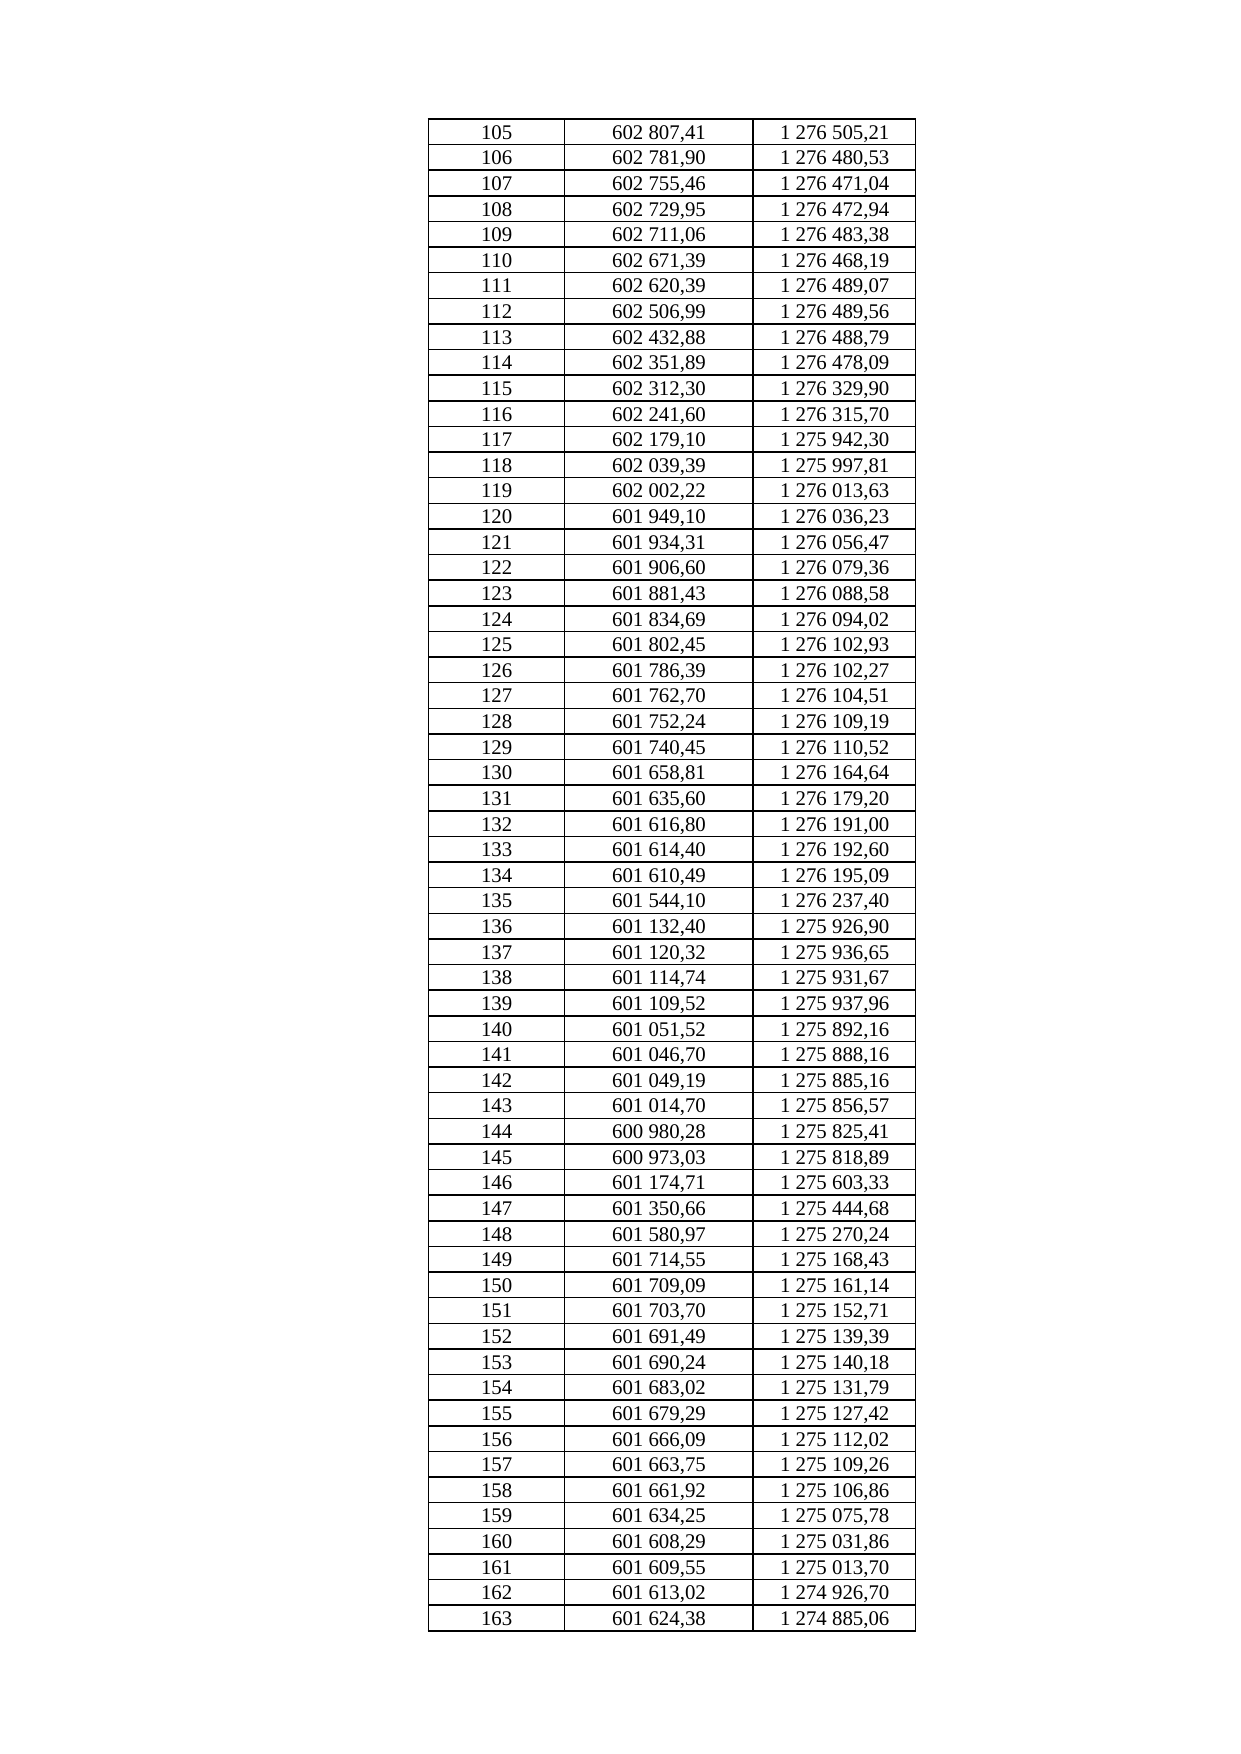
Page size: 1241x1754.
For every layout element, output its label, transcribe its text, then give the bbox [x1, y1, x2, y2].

table_cell 601 613,02 [565, 1580, 752, 1604]
table_cell 110 [429, 248, 564, 272]
table_cell 1 274 885,06 [754, 1606, 915, 1630]
table_cell 602 755,46 [565, 171, 752, 195]
table_cell 601 661,92 [565, 1478, 752, 1502]
table_cell 1 276 195,09 [754, 863, 915, 887]
table_cell 148 [429, 1222, 564, 1246]
table_cell 145 [429, 1145, 564, 1169]
table_cell 139 [429, 991, 564, 1015]
table_cell 109 [429, 222, 564, 246]
table_cell 601 786,39 [565, 658, 752, 682]
table_cell 601 049,19 [565, 1068, 752, 1092]
table_cell 601 703,70 [565, 1298, 752, 1322]
table_cell 1 275 818,89 [754, 1145, 915, 1169]
table_cell 1 276 191,00 [754, 812, 915, 836]
table_cell 601 580,97 [565, 1222, 752, 1246]
table_cell 1 276 480,53 [754, 145, 915, 169]
table_cell 162 [429, 1580, 564, 1604]
table_cell 601 114,74 [565, 965, 752, 989]
table_cell 159 [429, 1503, 564, 1527]
table_cell 1 276 472,94 [754, 197, 915, 221]
table_cell 123 [429, 581, 564, 605]
table_cell 1 275 885,16 [754, 1068, 915, 1092]
table_cell 125 [429, 632, 564, 656]
table_cell 601 762,70 [565, 683, 752, 707]
table_cell 143 [429, 1093, 564, 1117]
table_cell 1 275 931,67 [754, 965, 915, 989]
table_cell 1 276 478,09 [754, 350, 915, 374]
table_cell 601 709,09 [565, 1273, 752, 1297]
table_cell 1 275 139,39 [754, 1324, 915, 1348]
table_cell 122 [429, 555, 564, 579]
table_cell 601 740,45 [565, 735, 752, 759]
table_cell 602 039,39 [565, 453, 752, 477]
table_cell 601 616,80 [565, 812, 752, 836]
table_cell 1 275 892,16 [754, 1017, 915, 1041]
table_cell 113 [429, 325, 564, 349]
table_cell 105 [429, 120, 564, 144]
table_cell 137 [429, 940, 564, 964]
table_cell 601 635,60 [565, 786, 752, 810]
table_cell 120 [429, 504, 564, 528]
table_cell 601 881,43 [565, 581, 752, 605]
table_cell 1 275 603,33 [754, 1170, 915, 1194]
table_cell 602 781,90 [565, 145, 752, 169]
table_cell 1 275 131,79 [754, 1375, 915, 1399]
table_cell 601 663,75 [565, 1452, 752, 1476]
table_cell 1 275 825,41 [754, 1119, 915, 1143]
table_cell 1 276 488,79 [754, 325, 915, 349]
table_cell 1 276 164,64 [754, 760, 915, 784]
table_cell 1 276 483,38 [754, 222, 915, 246]
table_cell 1 276 489,56 [754, 299, 915, 323]
table_cell 601 174,71 [565, 1170, 752, 1194]
table_cell 1 276 315,70 [754, 402, 915, 426]
table_cell 127 [429, 683, 564, 707]
table_cell 601 752,24 [565, 709, 752, 733]
table_cell 1 275 106,86 [754, 1478, 915, 1502]
table_cell 600 980,28 [565, 1119, 752, 1143]
table_cell 161 [429, 1555, 564, 1579]
table_cell 1 275 926,90 [754, 914, 915, 938]
table_cell 1 275 168,43 [754, 1247, 915, 1271]
table_cell 601 120,32 [565, 940, 752, 964]
table_cell 600 973,03 [565, 1145, 752, 1169]
table_cell 1 276 471,04 [754, 171, 915, 195]
table_cell 1 276 489,07 [754, 273, 915, 297]
table_cell 1 275 888,16 [754, 1042, 915, 1066]
table_cell 601 658,81 [565, 760, 752, 784]
table_cell 1 275 140,18 [754, 1350, 915, 1374]
table_cell 601 624,38 [565, 1606, 752, 1630]
table_cell 1 276 013,63 [754, 478, 915, 502]
table_cell 602 432,88 [565, 325, 752, 349]
table_cell 601 679,29 [565, 1401, 752, 1425]
table_cell 107 [429, 171, 564, 195]
table_cell 121 [429, 530, 564, 554]
table_cell 601 614,40 [565, 837, 752, 861]
table_cell 136 [429, 914, 564, 938]
table_cell 114 [429, 350, 564, 374]
table_cell 1 275 152,71 [754, 1298, 915, 1322]
table_cell 602 506,99 [565, 299, 752, 323]
table_cell 601 802,45 [565, 632, 752, 656]
table_cell 1 276 102,27 [754, 658, 915, 682]
table_cell 1 276 329,90 [754, 376, 915, 400]
table_cell 111 [429, 273, 564, 297]
table_cell 601 608,29 [565, 1529, 752, 1553]
table_cell 1 276 468,19 [754, 248, 915, 272]
table_cell 602 711,06 [565, 222, 752, 246]
table_cell 126 [429, 658, 564, 682]
table_cell 1 276 192,60 [754, 837, 915, 861]
table_cell 117 [429, 427, 564, 451]
table_cell 149 [429, 1247, 564, 1271]
table_cell 1 276 056,47 [754, 530, 915, 554]
table_cell 156 [429, 1427, 564, 1451]
table_cell 1 275 161,14 [754, 1273, 915, 1297]
table_cell 601 934,31 [565, 530, 752, 554]
table_cell 601 109,52 [565, 991, 752, 1015]
table_cell 134 [429, 863, 564, 887]
table_cell 1 275 997,81 [754, 453, 915, 477]
table_cell 146 [429, 1170, 564, 1194]
table_cell 1 275 031,86 [754, 1529, 915, 1553]
table_cell 135 [429, 888, 564, 912]
table_cell 1 276 104,51 [754, 683, 915, 707]
table_cell 601 683,02 [565, 1375, 752, 1399]
table_cell 1 275 112,02 [754, 1427, 915, 1451]
table_cell 601 906,60 [565, 555, 752, 579]
table_cell 155 [429, 1401, 564, 1425]
table_cell 130 [429, 760, 564, 784]
table_cell 138 [429, 965, 564, 989]
table_cell 147 [429, 1196, 564, 1220]
table_cell 132 [429, 812, 564, 836]
table_cell 601 544,10 [565, 888, 752, 912]
table_cell 601 690,24 [565, 1350, 752, 1374]
table_cell 154 [429, 1375, 564, 1399]
table_cell 1 275 937,96 [754, 991, 915, 1015]
table_cell 1 276 094,02 [754, 607, 915, 631]
table_cell 601 691,49 [565, 1324, 752, 1348]
table_cell 163 [429, 1606, 564, 1630]
table_cell 602 671,39 [565, 248, 752, 272]
table_cell 160 [429, 1529, 564, 1553]
table_cell 1 276 110,52 [754, 735, 915, 759]
table_cell 115 [429, 376, 564, 400]
table_cell 133 [429, 837, 564, 861]
table_cell 601 609,55 [565, 1555, 752, 1579]
table_cell 601 051,52 [565, 1017, 752, 1041]
table_cell 601 666,09 [565, 1427, 752, 1451]
table_cell 150 [429, 1273, 564, 1297]
table_cell 124 [429, 607, 564, 631]
table_cell 1 275 109,26 [754, 1452, 915, 1476]
table_cell 602 002,22 [565, 478, 752, 502]
table_cell 601 132,40 [565, 914, 752, 938]
table_cell 108 [429, 197, 564, 221]
table_cell 140 [429, 1017, 564, 1041]
table_cell 157 [429, 1452, 564, 1476]
table_cell 601 834,69 [565, 607, 752, 631]
table_cell 601 714,55 [565, 1247, 752, 1271]
table_cell 1 276 109,19 [754, 709, 915, 733]
table_cell 129 [429, 735, 564, 759]
table_cell 141 [429, 1042, 564, 1066]
table_cell 153 [429, 1350, 564, 1374]
table_cell 602 351,89 [565, 350, 752, 374]
table_cell 144 [429, 1119, 564, 1143]
table_cell 602 241,60 [565, 402, 752, 426]
table_cell 1 276 088,58 [754, 581, 915, 605]
table_cell 151 [429, 1298, 564, 1322]
table_cell 1 276 036,23 [754, 504, 915, 528]
table_cell 116 [429, 402, 564, 426]
table_cell 1 275 127,42 [754, 1401, 915, 1425]
table_cell 601 046,70 [565, 1042, 752, 1066]
table_cell 601 014,70 [565, 1093, 752, 1117]
table_cell 602 620,39 [565, 273, 752, 297]
table_cell 158 [429, 1478, 564, 1502]
table_cell 131 [429, 786, 564, 810]
table_cell 601 350,66 [565, 1196, 752, 1220]
table_cell 601 610,49 [565, 863, 752, 887]
table_cell 1 276 237,40 [754, 888, 915, 912]
table_cell 112 [429, 299, 564, 323]
table_cell 1 275 075,78 [754, 1503, 915, 1527]
table_cell 1 275 856,57 [754, 1093, 915, 1117]
table_cell 602 312,30 [565, 376, 752, 400]
table_cell 142 [429, 1068, 564, 1092]
table_cell 118 [429, 453, 564, 477]
table_cell 106 [429, 145, 564, 169]
table_cell 1 276 102,93 [754, 632, 915, 656]
table_cell 601 949,10 [565, 504, 752, 528]
table_cell 128 [429, 709, 564, 733]
table_cell 1 275 942,30 [754, 427, 915, 451]
table_cell 602 807,41 [565, 120, 752, 144]
table_cell 1 276 079,36 [754, 555, 915, 579]
table_cell 152 [429, 1324, 564, 1348]
table_cell 1 275 270,24 [754, 1222, 915, 1246]
table_cell 1 274 926,70 [754, 1580, 915, 1604]
table_cell 1 275 013,70 [754, 1555, 915, 1579]
table_cell 602 729,95 [565, 197, 752, 221]
table_cell 1 276 505,21 [754, 120, 915, 144]
table_cell 119 [429, 478, 564, 502]
table_cell 1 276 179,20 [754, 786, 915, 810]
table_cell 601 634,25 [565, 1503, 752, 1527]
table_cell 1 275 936,65 [754, 940, 915, 964]
table_cell 602 179,10 [565, 427, 752, 451]
table_cell 1 275 444,68 [754, 1196, 915, 1220]
